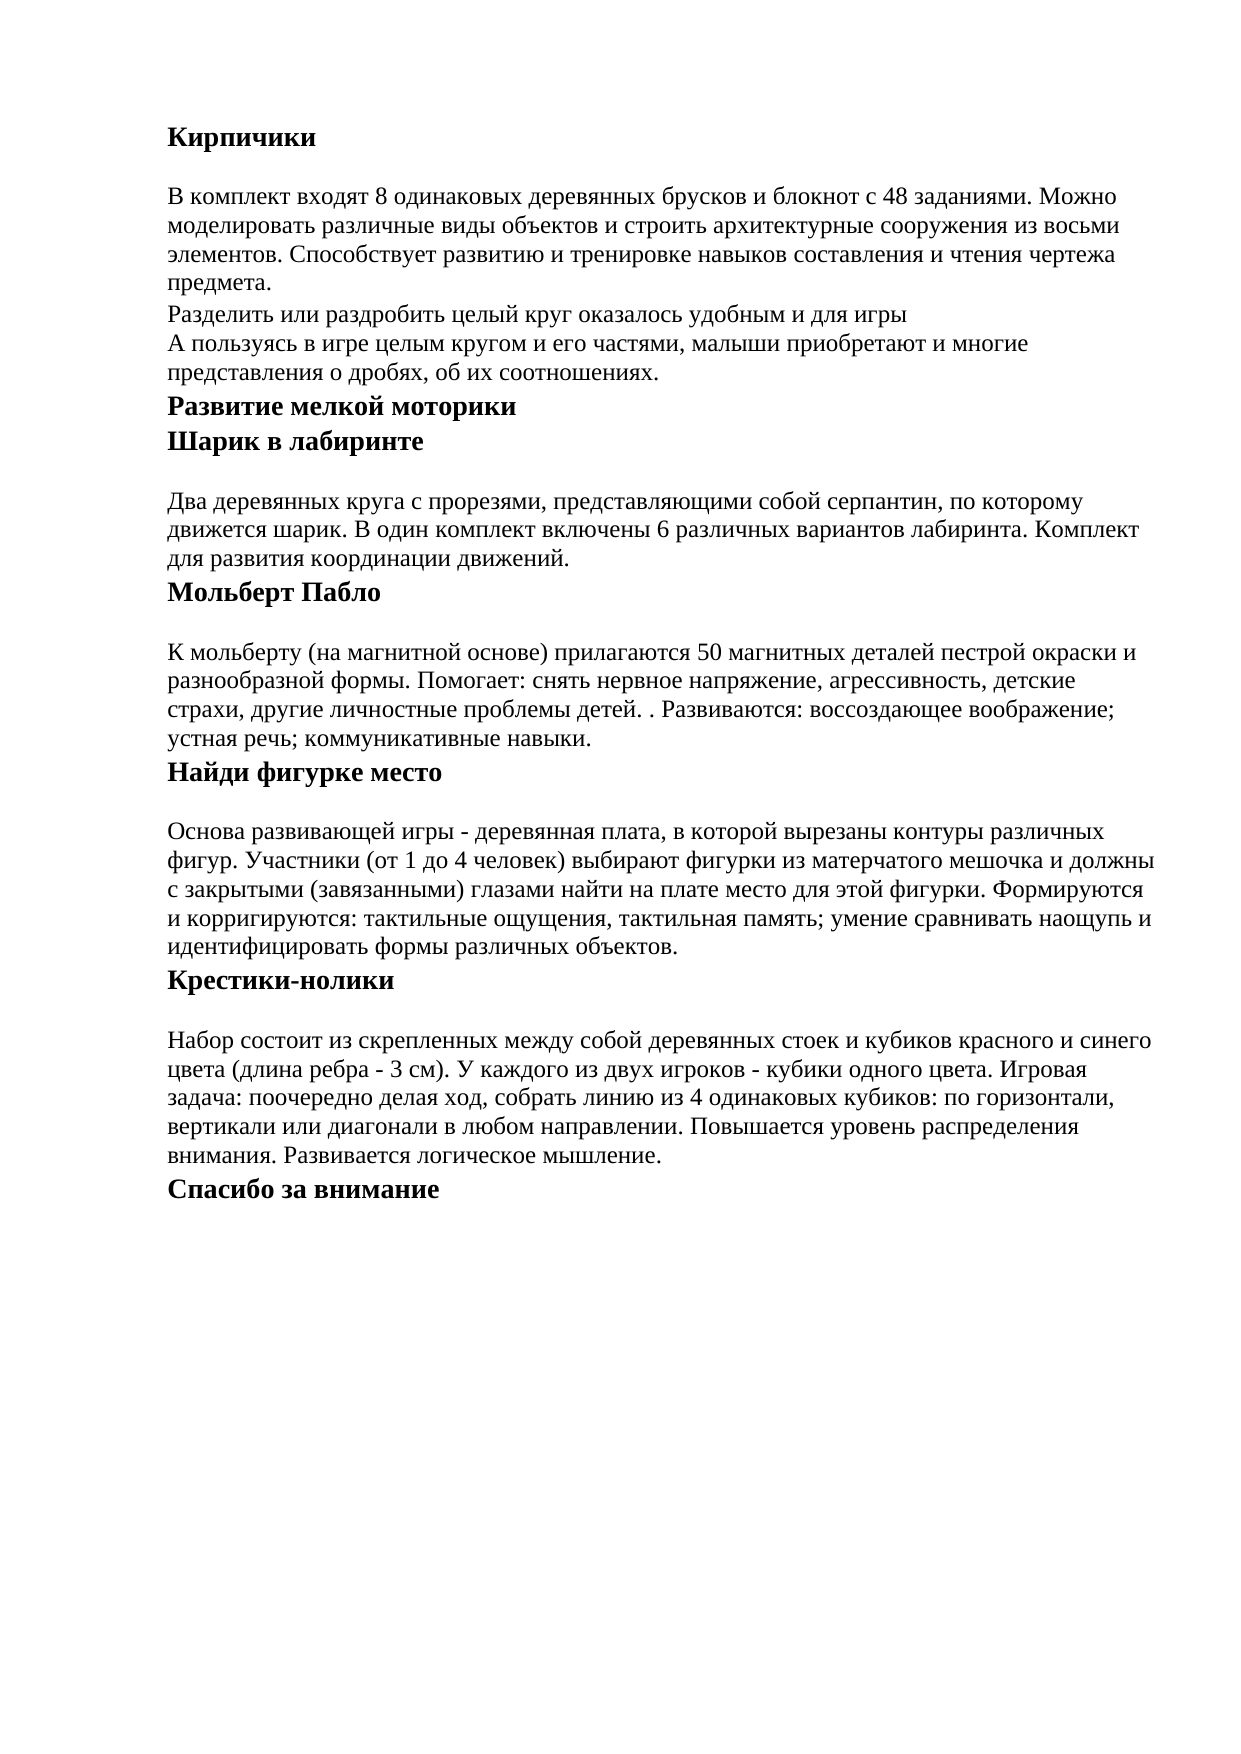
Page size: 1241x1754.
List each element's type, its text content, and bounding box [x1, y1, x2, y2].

table_cell Развитие мелкой моторики [166, 387, 1159, 423]
table_cell Найди фигурке место Основа развивающей игры - деревянная плата, в которой вырезаны контуры различных фигур. Участники (от 1 до 4 человек) выбирают фигурки из матерчатого мешочка и должны с закрытыми (завязанными) глазами найти на плате место для этой фигурки. Формируются и корригируются: тактильные ощущения, тактильная память; умение сравнивать наощупь и идентифицировать формы различных объектов. [166, 753, 1159, 962]
table_cell Крестики-нолики Набор состоит из скрепленных между собой деревянных стоек и кубиков красного и синего цвета (длина ребра - 3 см). У каждого из двух игроков - кубики одного цвета. Игровая задача: поочередно делая ход, собрать линию из 4 одинаковых кубиков: по горизонтали, вертикали или диагонали в любом направлении. Повышается уровень распределения внимания. Развивается логическое мышление. [166, 962, 1159, 1170]
table_cell Шарик в лабиринте Два деревянных круга с прорезями, представляющими собой серпантин, по которому движется шарик. В один комплект включены 6 различных вариантов лабиринта. Комплект для развития координации движений. [166, 423, 1159, 574]
table_cell Разделить или раздробить целый круг оказалось удобным и для игры А пользуясь в игре целым кругом и его частями, малыши приобретают и многие представления о дробях, об их соотношениях. [166, 298, 1159, 387]
table_cell Спасибо за внимание [166, 1170, 1159, 1206]
table_cell Кирпичики В комплект входят 8 одинаковых деревянных брусков и блокнот с 48 заданиями. Можно моделировать различные виды объектов и строить архитектурные сооружения из восьми элементов. Способствует развитию и тренировке навыков составления и чтения чертежа предмета. [166, 118, 1159, 298]
table_cell Мольберт Пабло К мольберту (на магнитной основе) прилагаются 50 магнитных деталей пестрой окраски и разнообразной формы. Помогает: снять нервное напряжение, агрессивность, детские страхи, другие личностные проблемы детей. . Развиваются: воссоздающее воображение; устная речь; коммуникативные навыки. [166, 574, 1159, 753]
